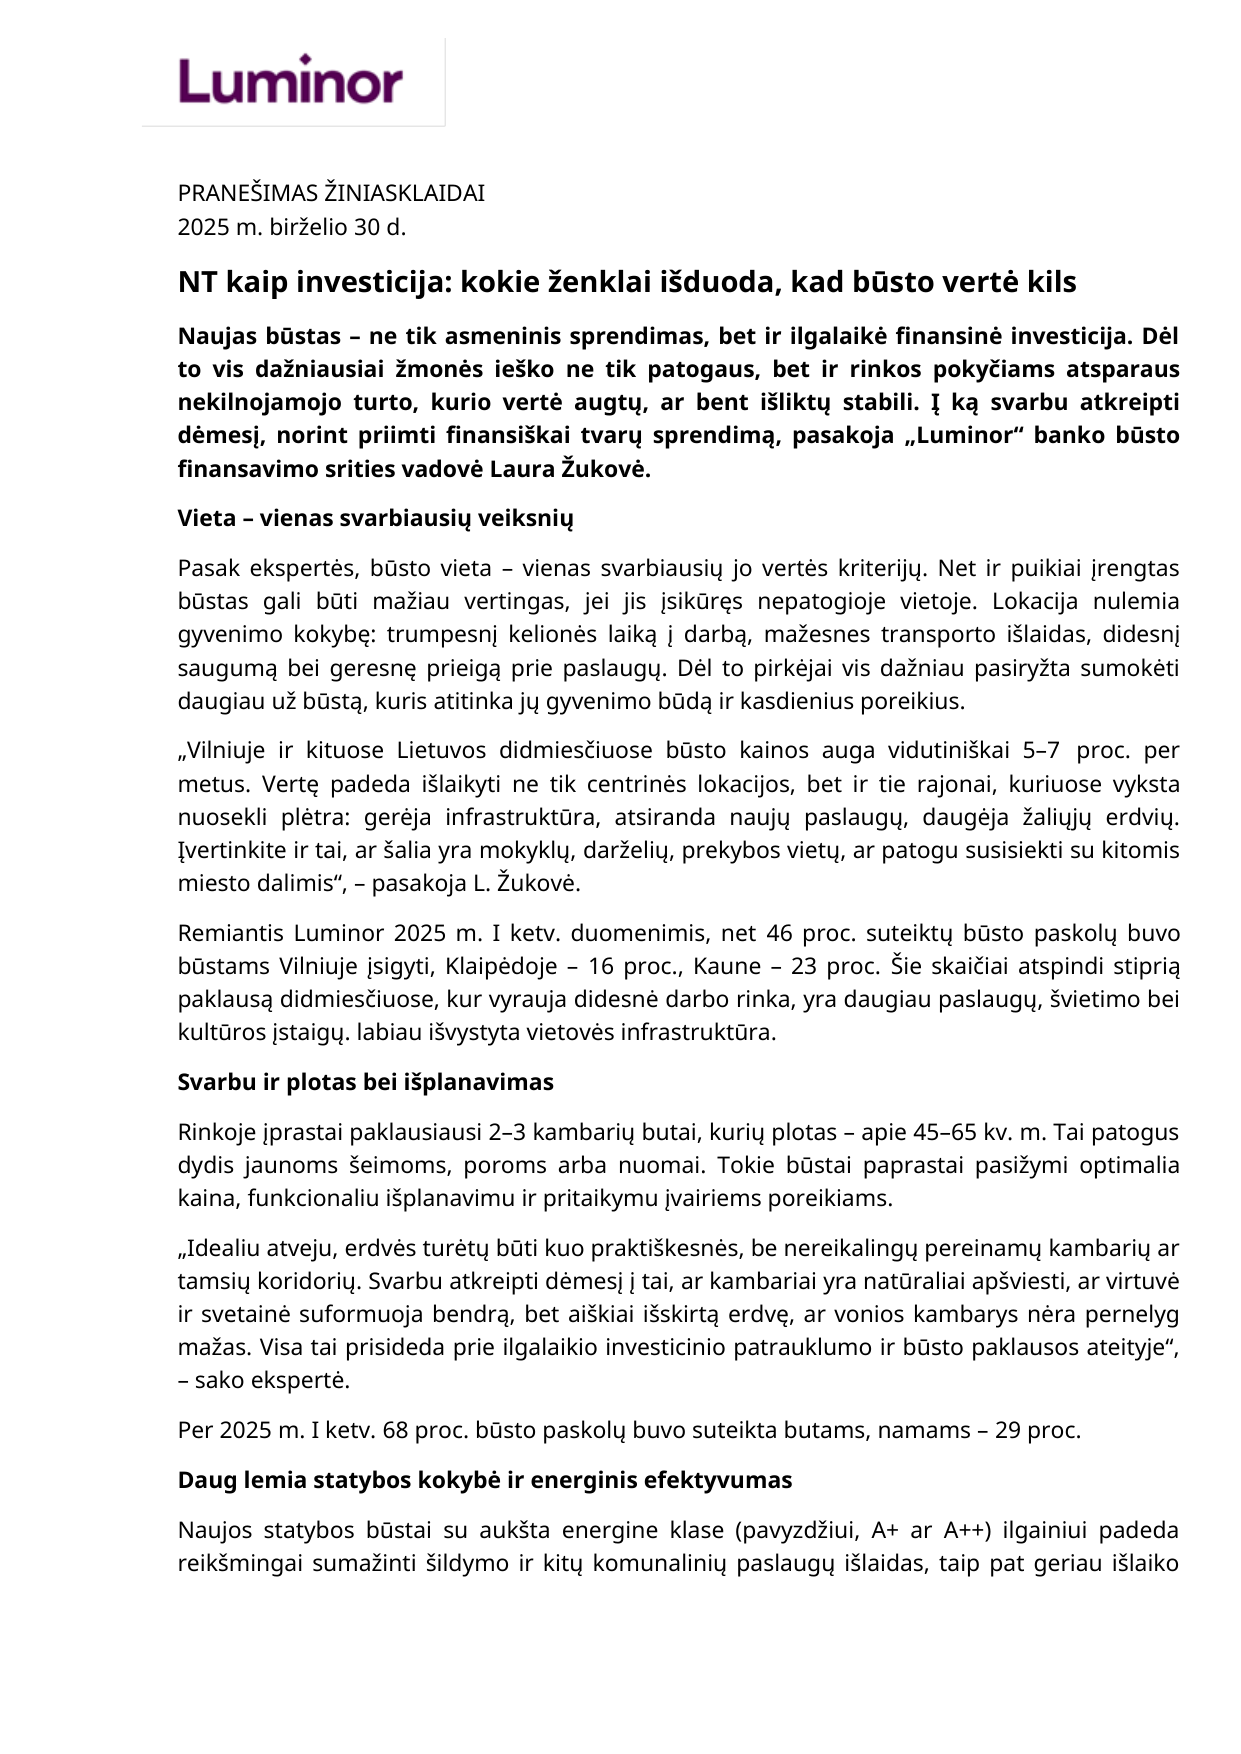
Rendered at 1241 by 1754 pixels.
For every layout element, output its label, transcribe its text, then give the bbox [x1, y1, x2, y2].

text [177, 1513, 1181, 1578]
picture [141, 38, 447, 128]
text Svarbu ir plotas bei išplanavimas [177, 1066, 1181, 1097]
text Per 2025 m. I ketv. 68 proc. būsto paskolų buvo suteikta butams, namams – 29 proc. [177, 1414, 1181, 1445]
text Vieta – vienas svarbiausių veiksnių [177, 502, 1181, 533]
text „Idealiu atveju, erdvės turėtų būti kuo praktiškesnės, be nereikalingų pereinamų kambarių ar tamsių koridorių. Svarbu atkreipti dėmesį į tai, ar kambariai yra natūraliai apšviesti, ar virtuvė ir svetainė suformuoja bendrą, bet aiškiai išskirtą erdvę, ar vonios kambarys nėra pernelyg mažas. Visa tai prisideda prie ilgalaikio investicinio patrauklumo ir būsto paklausos ateityje“, – sako ekspertė. [177, 1232, 1181, 1395]
text Daug lemia statybos kokybė ir energinis efektyvumas [177, 1464, 1181, 1495]
text Rinkoje įprastai paklausiausi 2–3 kambarių butai, kurių plotas – apie 45–65 kv. m. Tai patogus dydis jaunoms šeimoms, poroms arba nuomai. Tokie būstai paprastai pasižymi optimalia kaina, funkcionaliu išplanavimu ir pritaikymu įvairiems poreikiams. [177, 1116, 1181, 1213]
text „Vilniuje ir kituose Lietuvos didmiesčiuose būsto kainos auga vidutiniškai 5–7 proc. per metus. Vertę padeda išlaikyti ne tik centrinės lokacijos, bet ir tie rajonai, kuriuose vyksta nuosekli plėtra: gerėja infrastruktūra, atsiranda naujų paslaugų, daugėja žaliųjų erdvių. Įvertinkite ir tai, ar šalia yra mokyklų, darželių, prekybos vietų, ar patogu susisiekti su kitomis miesto dalimis“, – pasakoja L. Žukovė. [177, 734, 1181, 898]
text Remiantis Luminor 2025 m. I ketv. duomenimis, net 46 proc. suteiktų būsto paskolų buvo būstams Vilniuje įsigyti, Klaipėdoje – 16 proc., Kaune – 23 proc. Šie skaičiai atspindi stiprią paklausą didmiesčiuose, kur vyrauja didesnė darbo rinka, yra daugiau paslaugų, švietimo bei kultūros įstaigų. labiau išvystyta vietovės infrastruktūra. [177, 917, 1181, 1047]
text NT kaip investicija: kokie ženklai išduoda, kad būsto vertė kils [177, 261, 1181, 301]
text Pasak ekspertės, būsto vieta – vienas svarbiausių jo vertės kriterijų. Net ir puikiai įrengtas būstas gali būti mažiau vertingas, jei jis įsikūręs nepatogioje vietoje. Lokacija nulemia gyvenimo kokybę: trumpesnį kelionės laiką į darbą, mažesnes transporto išlaidas, didesnį saugumą bei geresnę prieigą prie paslaugų. Dėl to pirkėjai vis dažniau pasiryžta sumokėti daugiau už būstą, kuris atitinka jų gyvenimo būdą ir kasdienius poreikius. [177, 552, 1181, 716]
text Naujas būstas – ne tik asmeninis sprendimas, bet ir ilgalaikė finansinė investicija. Dėl to vis dažniausiai žmonės ieško ne tik patogaus, bet ir rinkos pokyčiams atsparaus nekilnojamojo turto, kurio vertė augtų, ar bent išliktų stabili. Į ką svarbu atkreipti dėmesį, norint priimti finansiškai tvarų sprendimą, pasakoja „Luminor“ banko būsto finansavimo srities vadovė Laura Žukovė. [177, 320, 1181, 484]
text PRANEŠIMAS ŽINIASKLAIDAI 2025 m. birželio 30 d. [177, 177, 1181, 242]
